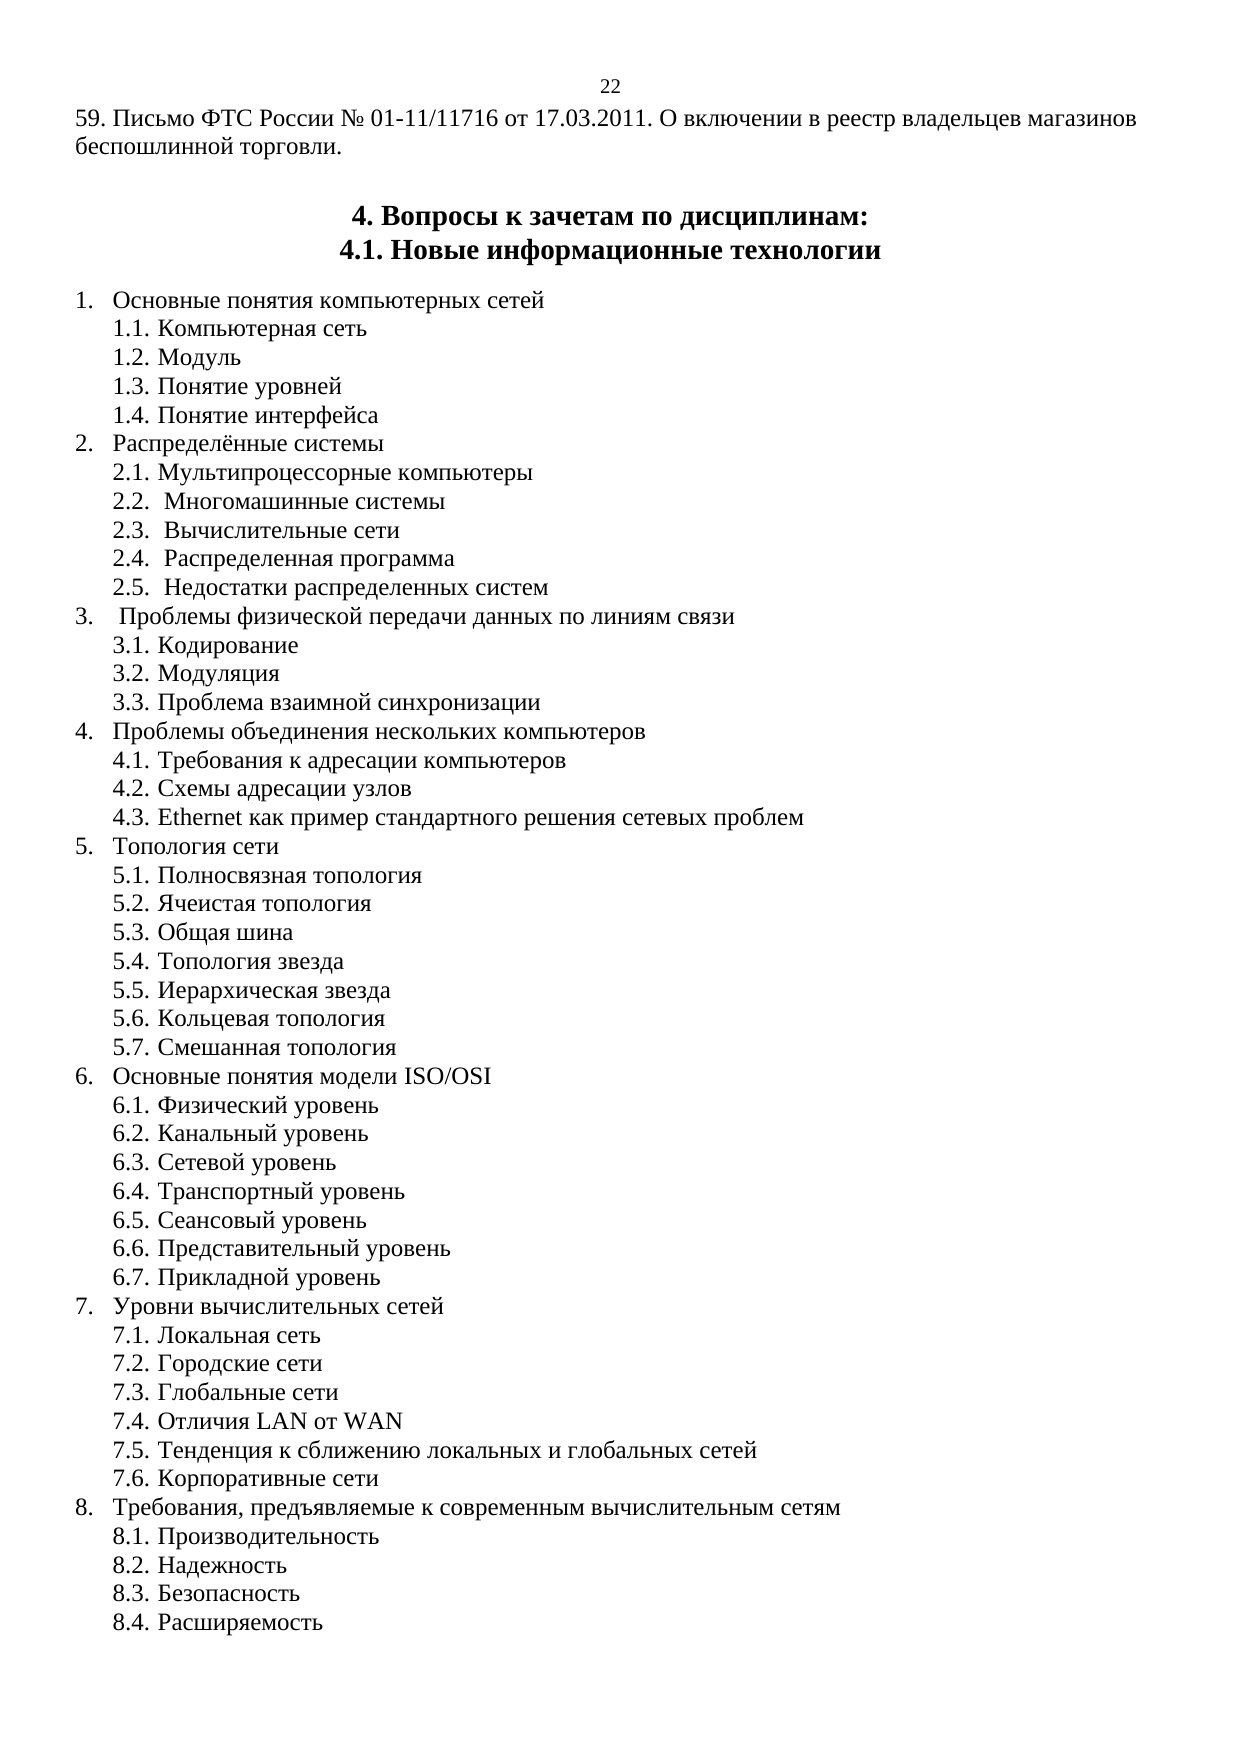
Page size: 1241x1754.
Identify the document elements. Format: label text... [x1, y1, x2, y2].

list Сетевой уровень [112, 1147, 1146, 1176]
list Ячеистая топология [112, 888, 1146, 917]
list Полносвязная топология [112, 860, 1146, 888]
list Кодирование [112, 630, 1146, 658]
list Глобальные сети [112, 1377, 1146, 1406]
list Топология сети [75, 831, 1146, 860]
list Безопасность [112, 1578, 1146, 1607]
list Модуляция [112, 658, 1146, 687]
list Корпоративные сети [112, 1463, 1146, 1492]
list Топология звезда [112, 946, 1146, 975]
list Кольцевая топология [112, 1003, 1146, 1032]
list Канальный уровень [112, 1118, 1146, 1147]
list Основные понятия модели ISO/OSI [75, 1061, 1146, 1090]
list Проблемы объединения нескольких компьютеров [75, 716, 1146, 745]
list Транспортный уровень [112, 1176, 1146, 1205]
list Схемы адресации узлов [112, 773, 1146, 802]
list Недостатки распределенных систем [112, 572, 1146, 601]
list Тенденция к сближению локальных и глобальных сетей [112, 1435, 1146, 1463]
list Производительность [112, 1521, 1146, 1550]
subtitle 4.1. Новые информационные технологии [75, 232, 1146, 266]
list Расширяемость [112, 1607, 1146, 1636]
list Городские сети [112, 1348, 1146, 1377]
list Физический уровень [112, 1090, 1146, 1118]
list Проблемы физической передачи данных по линиям связи [75, 601, 1146, 630]
list Прикладной уровень [112, 1262, 1146, 1291]
text 59. Письмо ФТС России № 01-11/11716 от 17.03.2011. О включении в реестр владельцев магазинов беспошлинной торговли. [75, 103, 1146, 160]
list Иерархическая звезда [112, 975, 1146, 1003]
list Понятие интерфейса [112, 400, 1146, 428]
list Требования к адресации компьютеров [112, 745, 1146, 773]
subtitle 4. Вопросы к зачетам по дисциплинам: [75, 198, 1146, 232]
list Общая шина [112, 917, 1146, 946]
list Распределенная программа [112, 543, 1146, 572]
list Мультипроцессорные компьютеры [112, 457, 1146, 486]
list Многомашинные системы [112, 486, 1146, 515]
list Проблема взаимной синхронизации [112, 687, 1146, 716]
list Вычислительные сети [112, 515, 1146, 543]
list Надежность [112, 1550, 1146, 1578]
list Смешанная топология [112, 1032, 1146, 1061]
list Компьютерная сеть [112, 313, 1146, 342]
list Понятие уровней [112, 371, 1146, 400]
list Сеансовый уровень [112, 1205, 1146, 1233]
list Распределённые системы [75, 428, 1146, 457]
list Ethernet как пример стандартного решения сетевых проблем [112, 802, 1146, 831]
list Модуль [112, 342, 1146, 371]
list Требования, предъявляемые к современным вычислительным сетям [75, 1492, 1146, 1521]
list Локальная сеть [112, 1320, 1146, 1348]
list Отличия LAN от WAN [112, 1406, 1146, 1435]
list Представительный уровень [112, 1233, 1146, 1262]
list Уровни вычислительных сетей [75, 1291, 1146, 1320]
list Основные понятия компьютерных сетей [75, 285, 1146, 313]
